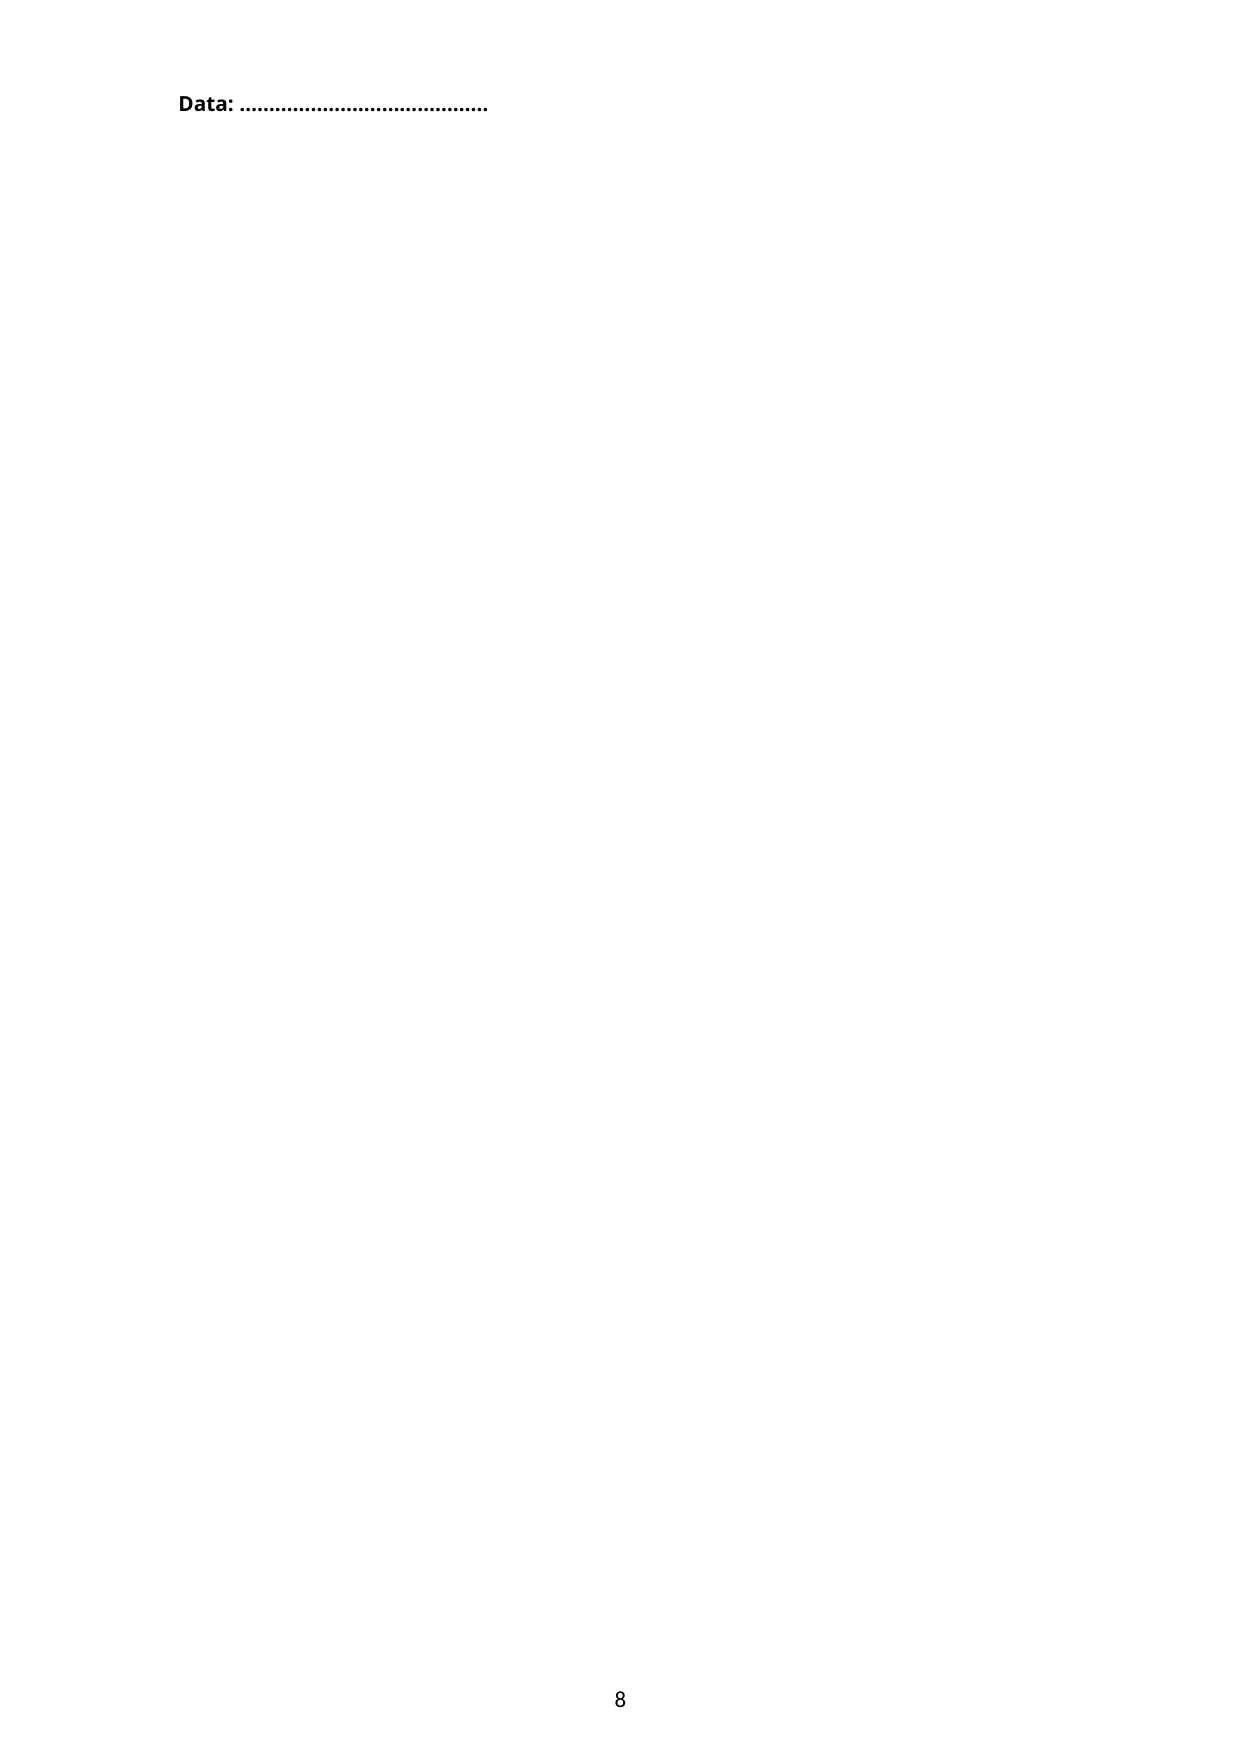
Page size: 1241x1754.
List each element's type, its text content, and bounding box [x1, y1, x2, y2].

text Data: …………………………………… [178, 89, 1090, 117]
